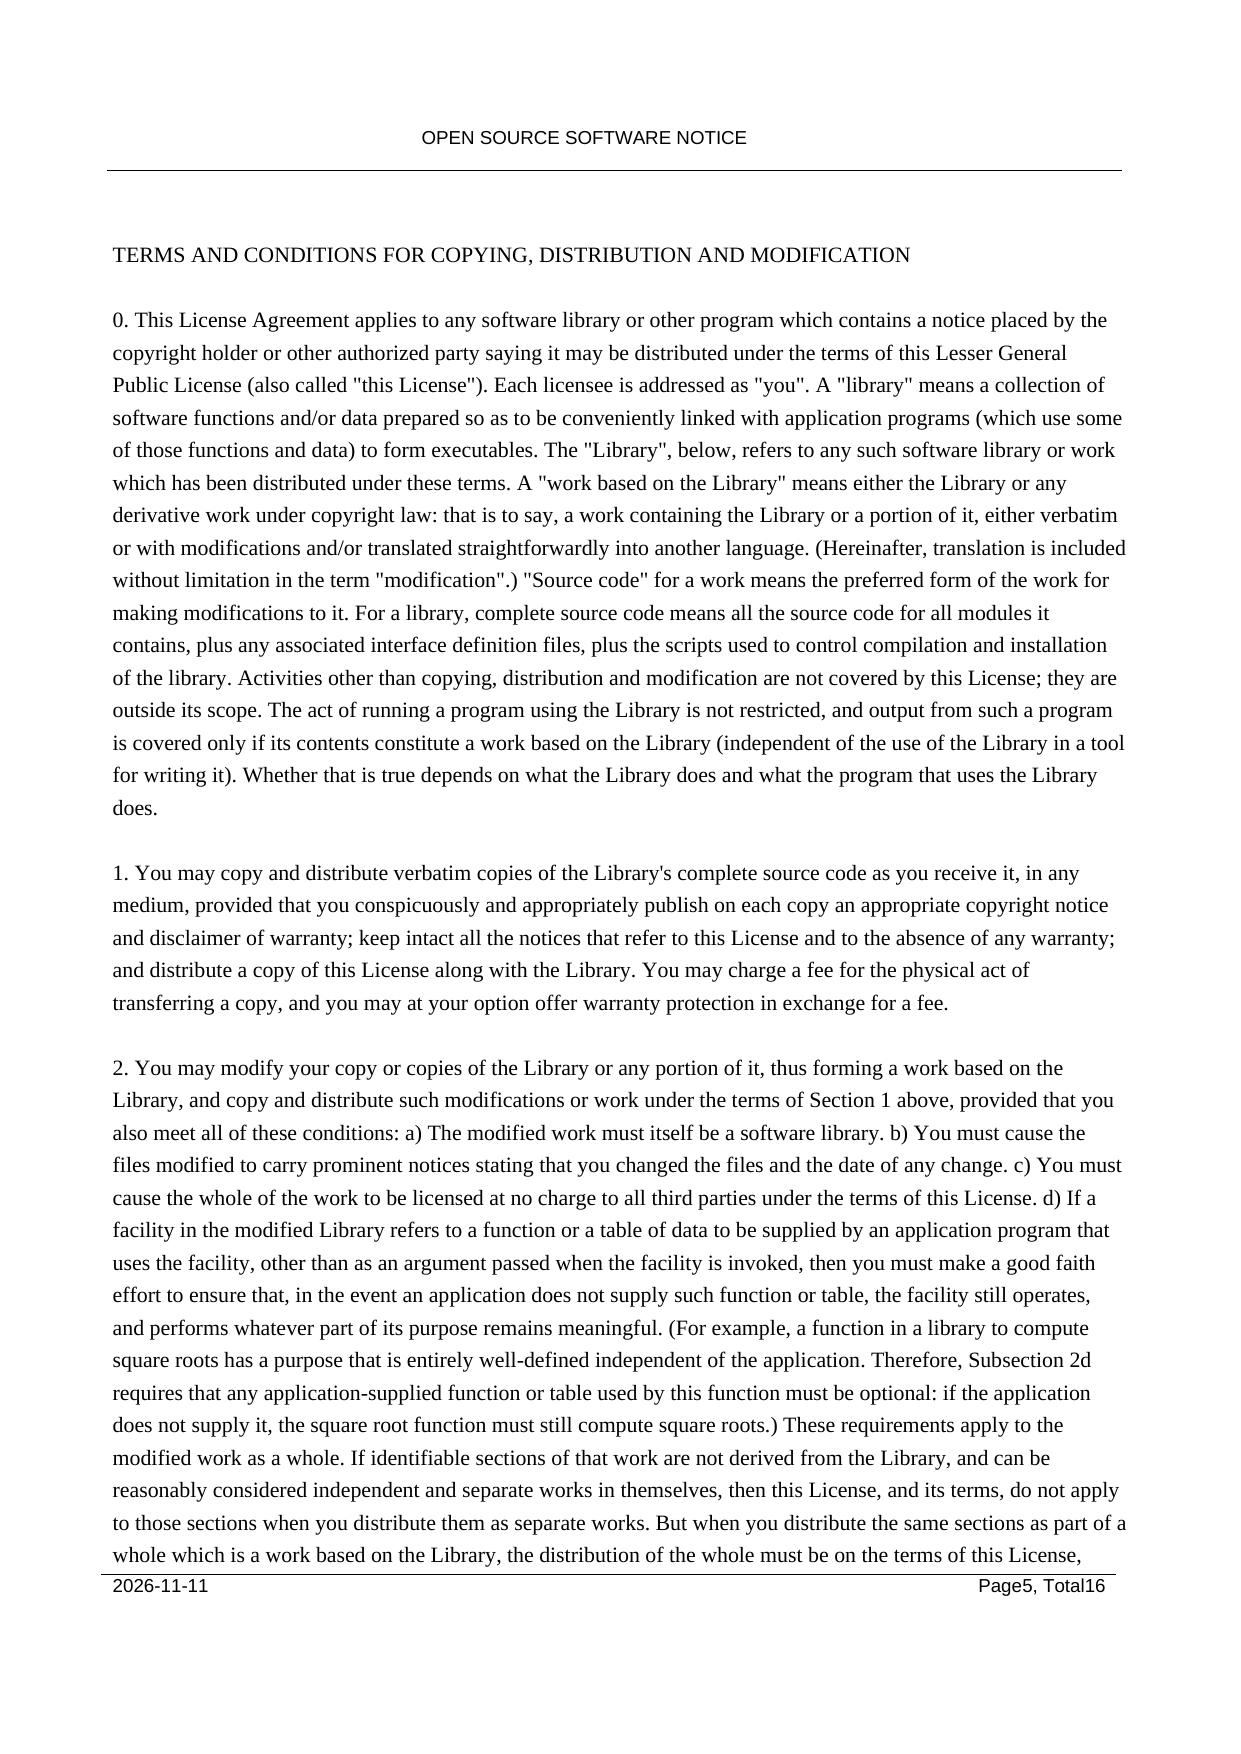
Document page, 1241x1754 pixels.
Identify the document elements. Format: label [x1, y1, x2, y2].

text [112, 206, 1128, 1571]
